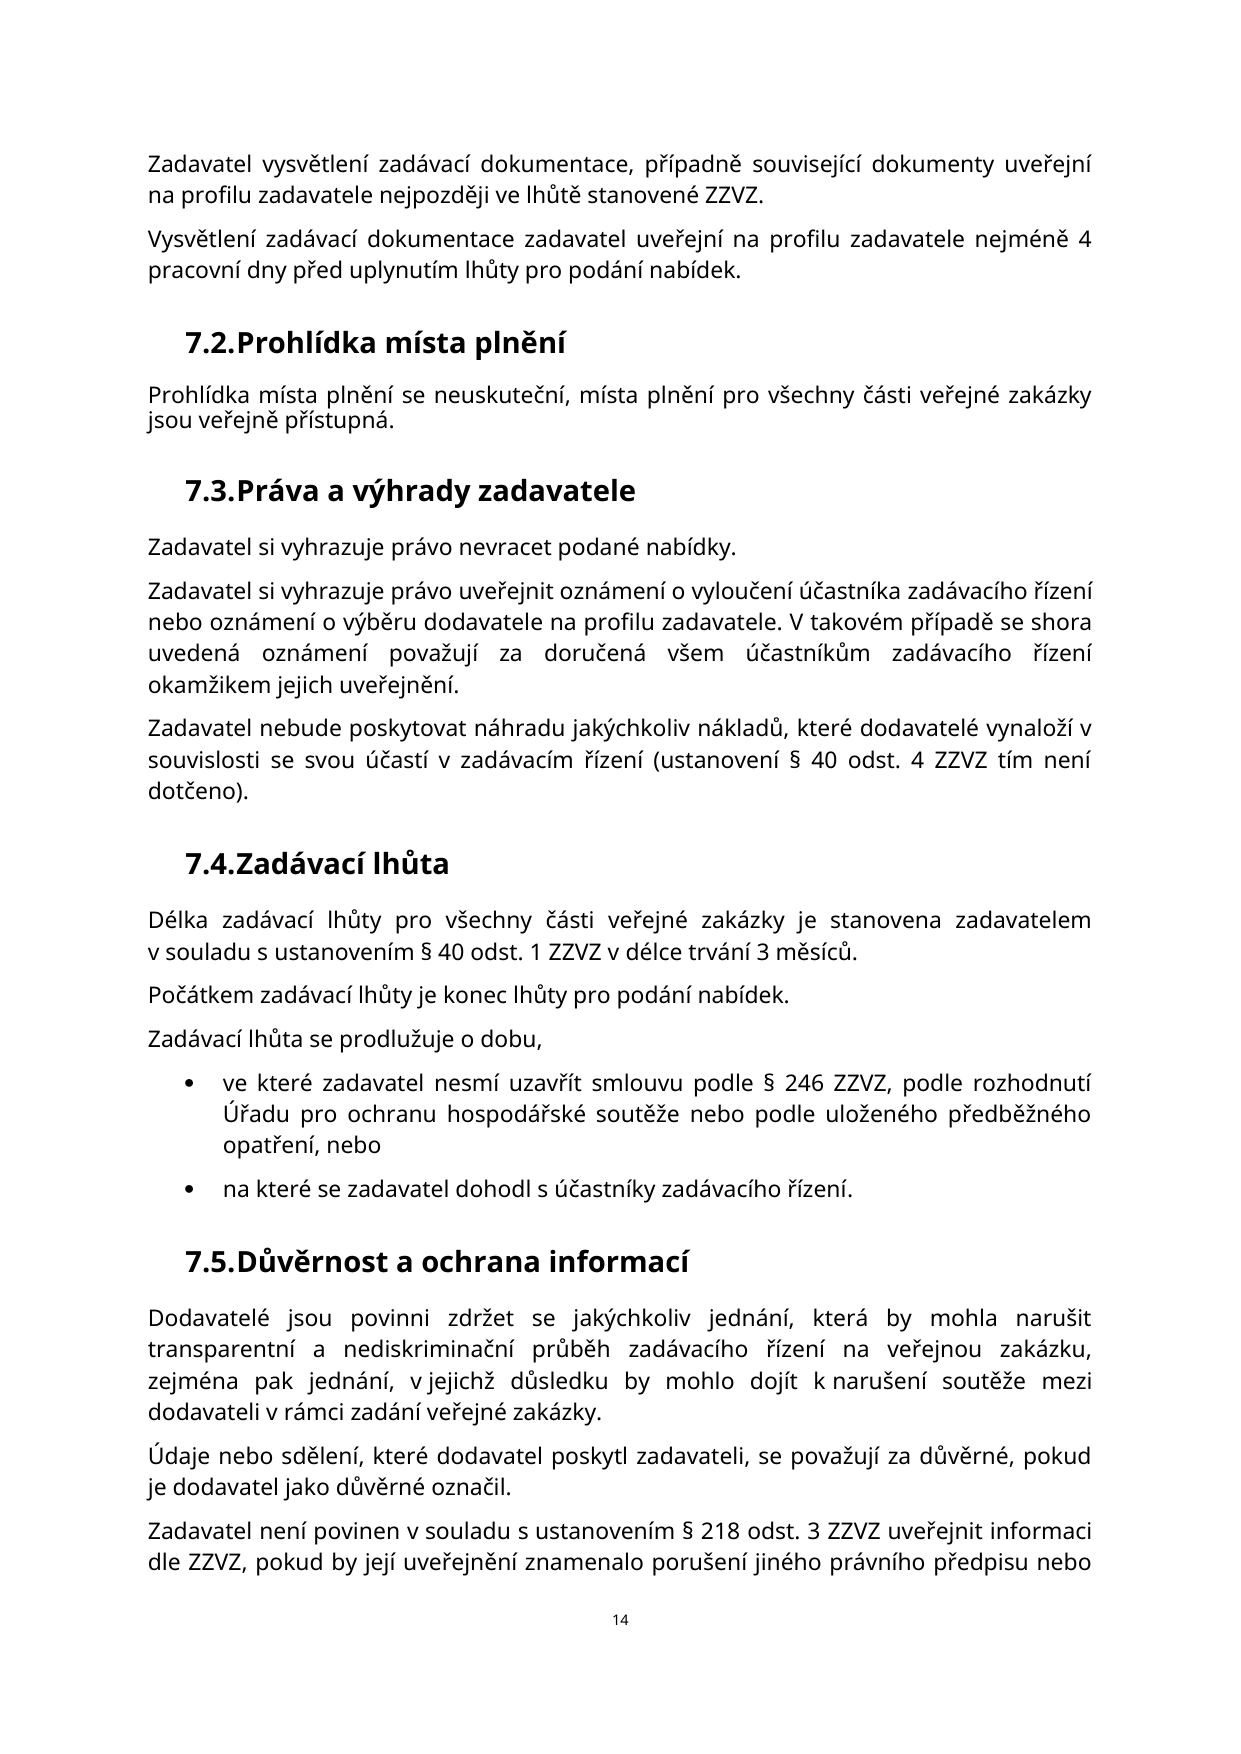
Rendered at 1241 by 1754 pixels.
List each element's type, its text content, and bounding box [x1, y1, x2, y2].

list Práva a výhrady zadavatele [185, 471, 1093, 510]
text Zadavatel nebude poskytovat náhradu jakýchkoliv nákladů, které dodavatelé vynaloží v souvislosti se svou účastí v zadávacím řízení (ustanovení § 40 odst. 4 ZZVZ tím není dotčeno). [148, 712, 1093, 806]
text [148, 1515, 1093, 1577]
list na které se zadavatel dohodl s účastníky zadávacího řízení. [185, 1173, 1093, 1204]
text Prohlídka místa plnění se neuskuteční, místa plnění pro všechny části veřejné zakázky jsou veřejně přístupná. [148, 383, 1093, 433]
list Délka zadávací lhůty pro všechny části veřejné zakázky je stanovena zadavatelem v souladu s ustanovením § 40 odst. 1 ZZVZ v délce trvání 3 měsíců. [148, 904, 1093, 967]
text Údaje nebo sdělení, které dodavatel poskytl zadavateli, se považují za důvěrné, pokud je dodavatel jako důvěrné označil. [148, 1440, 1093, 1502]
text Zadávací lhůta se prodlužuje o dobu, [148, 1023, 1093, 1054]
text Dodavatelé jsou povinni zdržet se jakýchkoliv jednání, která by mohla narušit transparentní a nediskriminační průběh zadávacího řízení na veřejnou zakázku, zejména pak jednání, v jejichž důsledku by mohlo dojít k narušení soutěže mezi dodavateli v rámci zadání veřejné zakázky. [148, 1302, 1093, 1427]
list Prohlídka místa plnění [185, 323, 1093, 362]
list Zadávací lhůta [185, 844, 1093, 883]
text Zadavatel si vyhrazuje právo nevracet podané nabídky. [148, 531, 1093, 562]
text Zadavatel si vyhrazuje právo uveřejnit oznámení o vyloučení účastníka zadávacího řízení nebo oznámení o výběru dodavatele na profilu zadavatele. V takovém případě se shora uvedená oznámení považují za doručená všem účastníkům zadávacího řízení okamžikem jejich uveřejnění. [148, 575, 1093, 700]
text Vysvětlení zadávací dokumentace zadavatel uveřejní na profilu zadavatele nejméně 4 pracovní dny před uplynutím lhůty pro podání nabídek. [148, 223, 1093, 285]
text Počátkem zadávací lhůty je konec lhůty pro podání nabídek. [148, 979, 1093, 1010]
text Zadavatel vysvětlení zadávací dokumentace, případně související dokumenty uveřejní na profilu zadavatele nejpozději ve lhůtě stanovené ZZVZ. [148, 148, 1093, 210]
list Důvěrnost a ochrana informací [185, 1242, 1093, 1281]
list ve které zadavatel nesmí uzavřít smlouvu podle § 246 ZZVZ, podle rozhodnutí Úřadu pro ochranu hospodářské soutěže nebo podle uloženého předběžného opatření, nebo [185, 1067, 1093, 1160]
